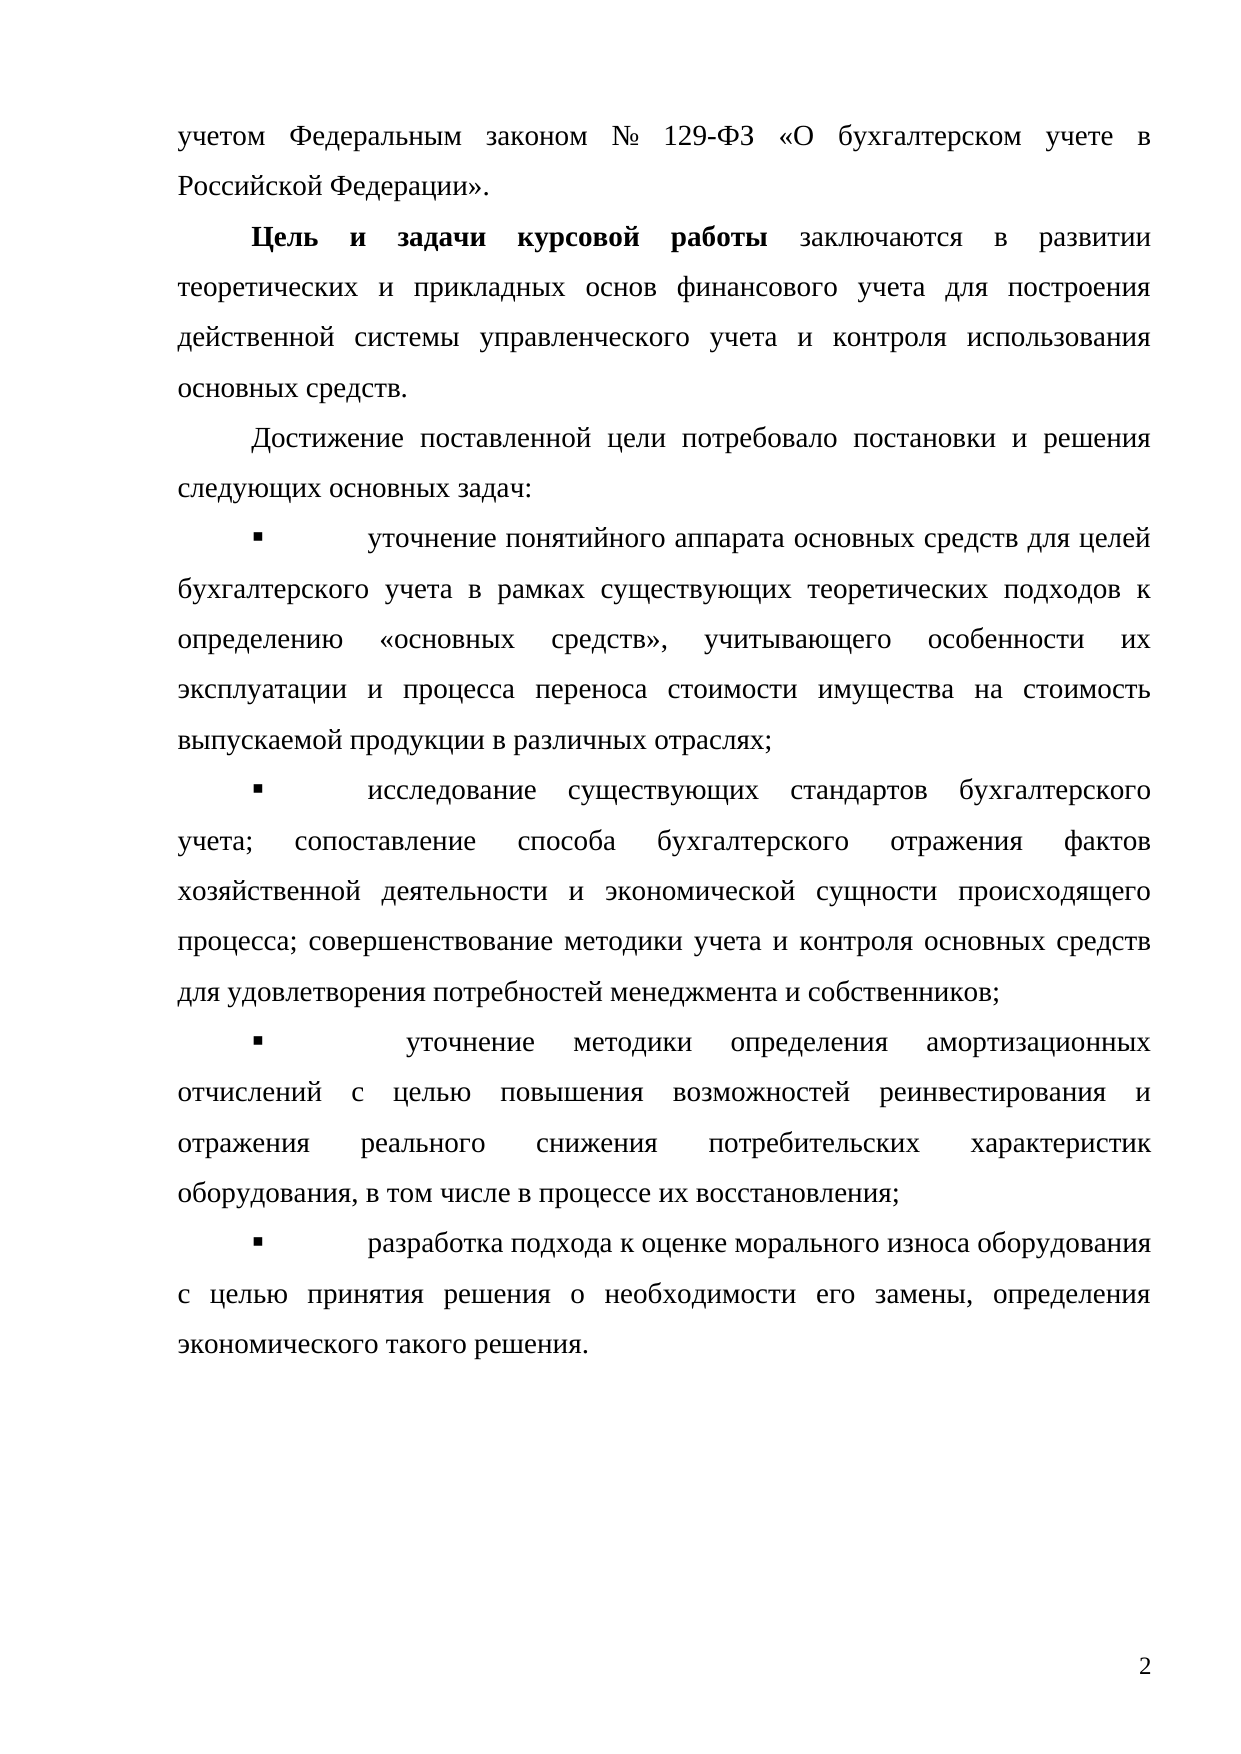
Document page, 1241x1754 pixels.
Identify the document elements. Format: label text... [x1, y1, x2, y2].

list уточнение понятийного аппарата основных средств для целей бухгалтерского учета в рамках существующих теоретических подходов к определению «основных средств», учитывающего особенности их эксплуатации и процесса переноса стоимости имущества на стоимость выпускаемой продукции в различных отраслях; [177, 521, 1152, 756]
text Цель и задачи курсовой работы заключаются в развитии теоретических и прикладных основ финансового учета для построения действенной системы управленческого учета и контроля использования основных средств. [177, 219, 1152, 403]
list исследование существующих стандартов бухгалтерского учета; сопоставление способа бухгалтерского отражения фактов хозяйственной деятельности и экономической сущности происходящего процесса; совершенствование методики учета и контроля основных средств для удовлетворения потребностей менеджмента и собственников; [177, 772, 1152, 1007]
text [177, 118, 1152, 202]
list разработка подхода к оценке морального износа оборудования с целью принятия решения о необходимости его замены, определения экономического такого решения. [177, 1225, 1152, 1359]
list уточнение методики определения амортизационных отчислений с целью повышения возможностей реинвестирования и отражения реального снижения потребительских характеристик оборудования, в том числе в процессе их восстановления; [177, 1024, 1152, 1208]
text Достижение поставленной цели потребовало постановки и решения следующих основных задач: [177, 420, 1152, 504]
